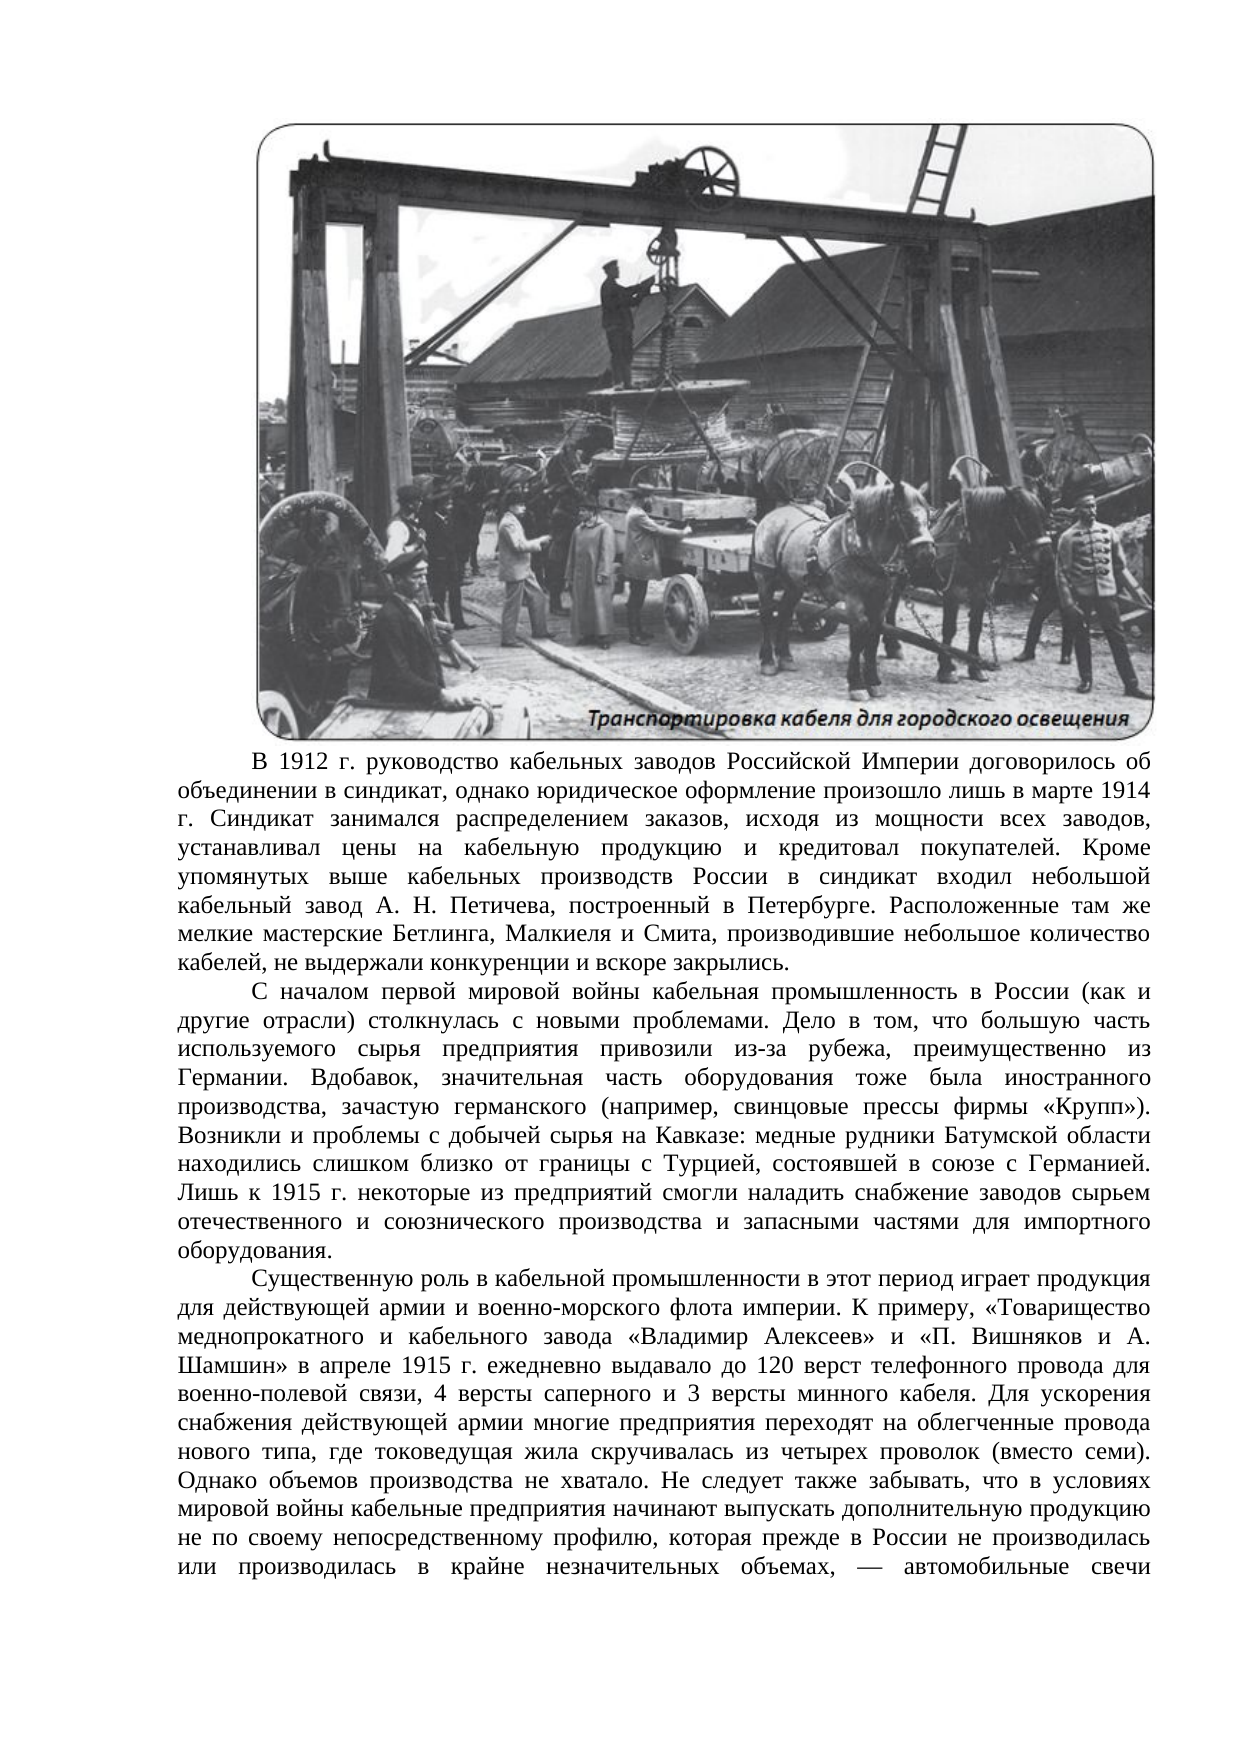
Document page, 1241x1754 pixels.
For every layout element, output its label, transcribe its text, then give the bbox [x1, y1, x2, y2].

picture [251, 118, 1158, 746]
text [177, 1263, 1152, 1580]
text С началом первой мировой войны кабельная промышленность в России (как и другие отрасли) столкнулась с новыми проблемами. Дело в том, что большую часть используемого сырья предприятия привозили из-за рубежа, преимущественно из Германии. Вдобавок, значительная часть оборудования тоже была иностранного производства, зачастую германского (например, свинцовые прессы фирмы «Крупп»). Возникли и проблемы с добычей сырья на Кавказе: медные рудники Батумской области находились слишком близко от границы с Турцией, состоявшей в союзе с Германией. Лишь к 1915 г. некоторые из предприятий смогли наладить снабжение заводов сырьем отечественного и союзнического производства и запасными частями для импортного оборудования. [177, 976, 1152, 1263]
text В 1912 г. руководство кабельных заводов Российской Империи договорилось об объединении в синдикат, однако юридическое оформление произошло лишь в марте 1914 г. Синдикат занимался распределением заказов, исходя из мощности всех заводов, устанавливал цены на кабельную продукцию и кредитовал покупателей. Кроме упомянутых выше кабельных производств России в синдикат входил небольшой кабельный завод А. Н. Петичева, построенный в Петербурге. Расположенные там же мелкие мастерские Бетлинга, Малкиеля и Смита, производившие небольшое количество кабелей, не выдержали конкуренции и вскоре закрылись. [177, 746, 1152, 976]
